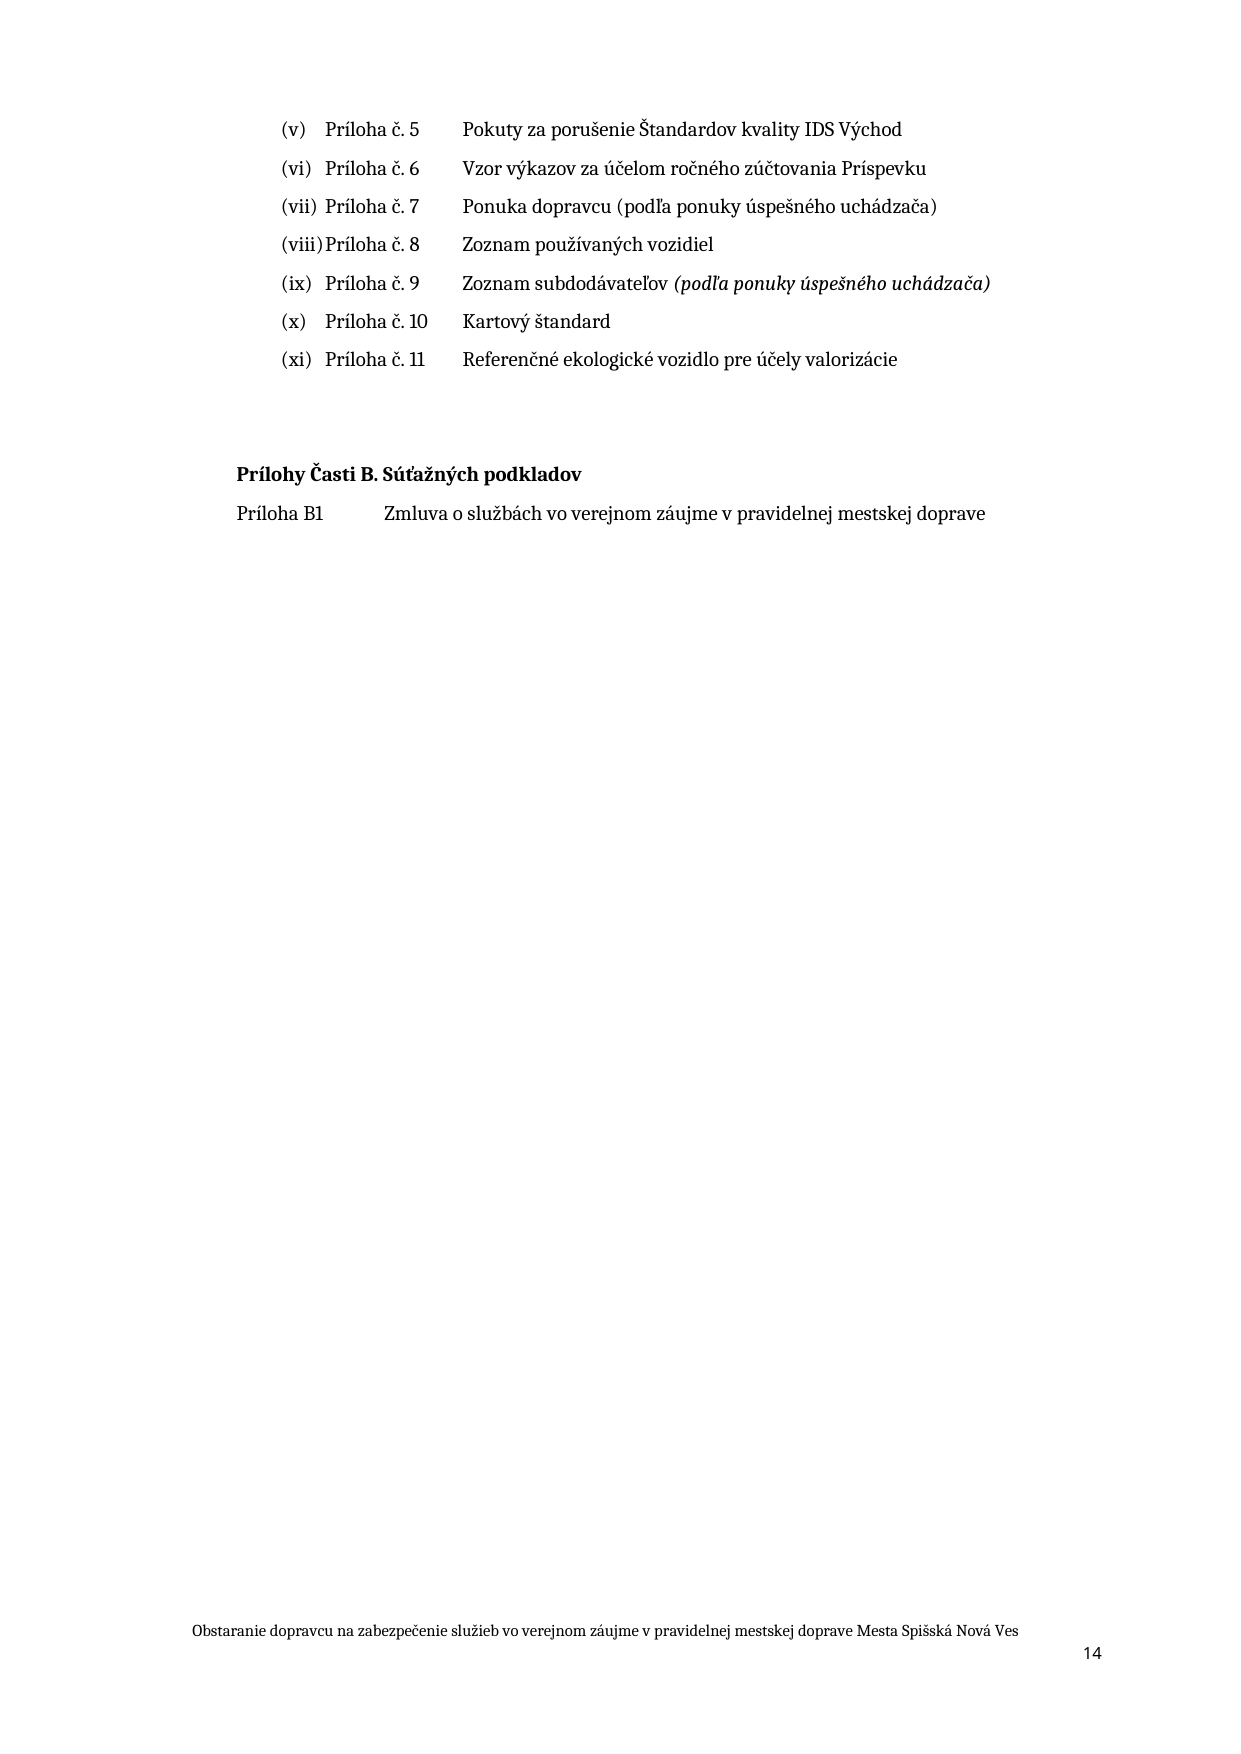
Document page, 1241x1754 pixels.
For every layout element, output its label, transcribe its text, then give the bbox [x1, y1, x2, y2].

subtitle Príloha č. 9 Zoznam subdodávateľov (podľa ponuky úspešného uchádzača) [281, 271, 1093, 295]
subtitle Príloha č. 6 Vzor výkazov za účelom ročného zúčtovania Príspevku [281, 156, 1093, 180]
subtitle Príloha č. 11 Referenčné ekologické vozidlo pre účely valorizácie [281, 348, 1093, 372]
subtitle Príloha č. 8 Zoznam používaných vozidiel [281, 233, 1093, 257]
subtitle Príloha č. 5 Pokuty za porušenie Štandardov kvality IDS Východ [281, 118, 1093, 142]
text Prílohy Časti B. Súťažných podkladov [236, 463, 1093, 487]
subtitle Príloha č. 10 Kartový štandard [281, 310, 1093, 334]
subtitle Príloha č. 7 Ponuka dopravcu (podľa ponuky úspešného uchádzača) [281, 195, 1093, 219]
text Príloha B1 Zmluva o službách vo verejnom záujme v pravidelnej mestskej doprave [236, 501, 1093, 525]
